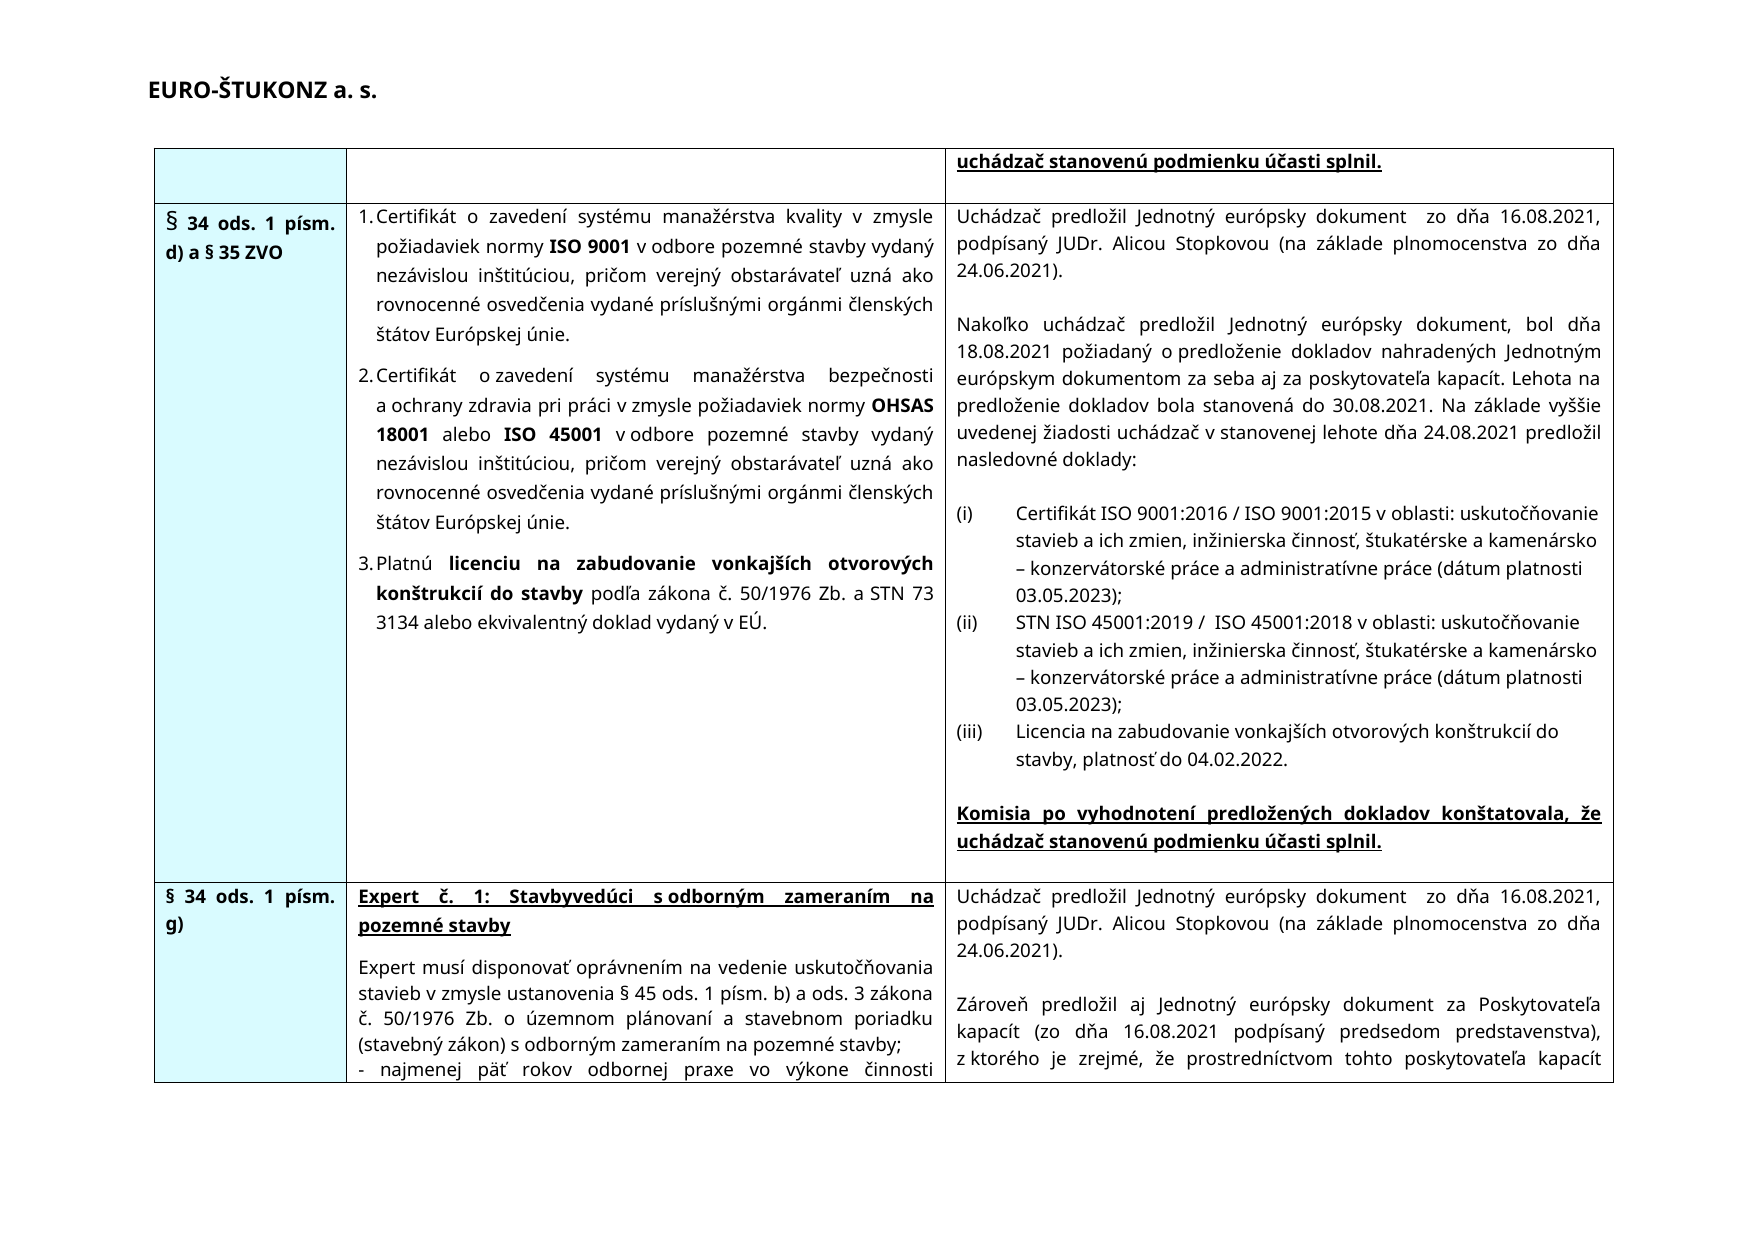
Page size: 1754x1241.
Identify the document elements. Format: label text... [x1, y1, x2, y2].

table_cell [946, 883, 1613, 1082]
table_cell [155, 149, 346, 203]
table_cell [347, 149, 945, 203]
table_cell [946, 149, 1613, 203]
table_cell § 34 ods. 1 písm. d) a § 35 ZVO [155, 204, 346, 882]
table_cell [347, 883, 945, 1082]
table_cell Uchádzač predložil Jednotný európsky dokument zo dňa 16.08.2021, podpísaný JUDr. Alicou Stopkovou (na základe plnomocenstva zo dňa 24.06.2021). Nakoľko uchádzač predložil Jednotný európsky dokument, bol dňa 18.08.2021 požiadaný o predloženie dokladov nahradených Jednotným európskym dokumentom za seba aj za poskytovateľa kapacít. Lehota na predloženie dokladov bola stanovená do 30.08.2021. Na základe vyššie uvedenej žiadosti uchádzač v stanovenej lehote dňa 24.08.2021 predložil nasledovné doklady: Certifikát ISO 9001:2016 / ISO 9001:2015 v oblasti: uskutočňovanie stavieb a ich zmien, inžinierska činnosť, štukatérske a kamenársko – konzervátorské práce a administratívne práce (dátum platnosti 03.05.2023); STN ISO 45001:2019 / ISO 45001:2018 v oblasti: uskutočňovanie stavieb a ich zmien, inžinierska činnosť, štukatérske a kamenársko – konzervátorské práce a administratívne práce (dátum platnosti 03.05.2023); Licencia na zabudovanie vonkajších otvorových konštrukcií do stavby, platnosť do 04.02.2022. Komisia po vyhodnotení predložených dokladov konštatovala, že uchádzač stanovenú podmienku účasti splnil. [946, 204, 1613, 882]
table_cell Certifikát o zavedení systému manažérstva kvality v zmysle požiadaviek normy ISO 9001 v odbore pozemné stavby vydaný nezávislou inštitúciou, pričom verejný obstarávateľ uzná ako rovnocenné osvedčenia vydané príslušnými orgánmi členských štátov Európskej únie. Certifikát o zavedení systému manažérstva bezpečnosti a ochrany zdravia pri práci v zmysle požiadaviek normy OHSAS 18001 alebo ISO 45001 v odbore pozemné stavby vydaný nezávislou inštitúciou, pričom verejný obstarávateľ uzná ako rovnocenné osvedčenia vydané príslušnými orgánmi členských štátov Európskej únie. Platnú licenciu na zabudovanie vonkajších otvorových konštrukcií do stavby podľa zákona č. 50/1976 Zb. a STN 73 3134 alebo ekvivalentný doklad vydaný v EÚ. [347, 204, 945, 882]
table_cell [155, 883, 346, 1082]
